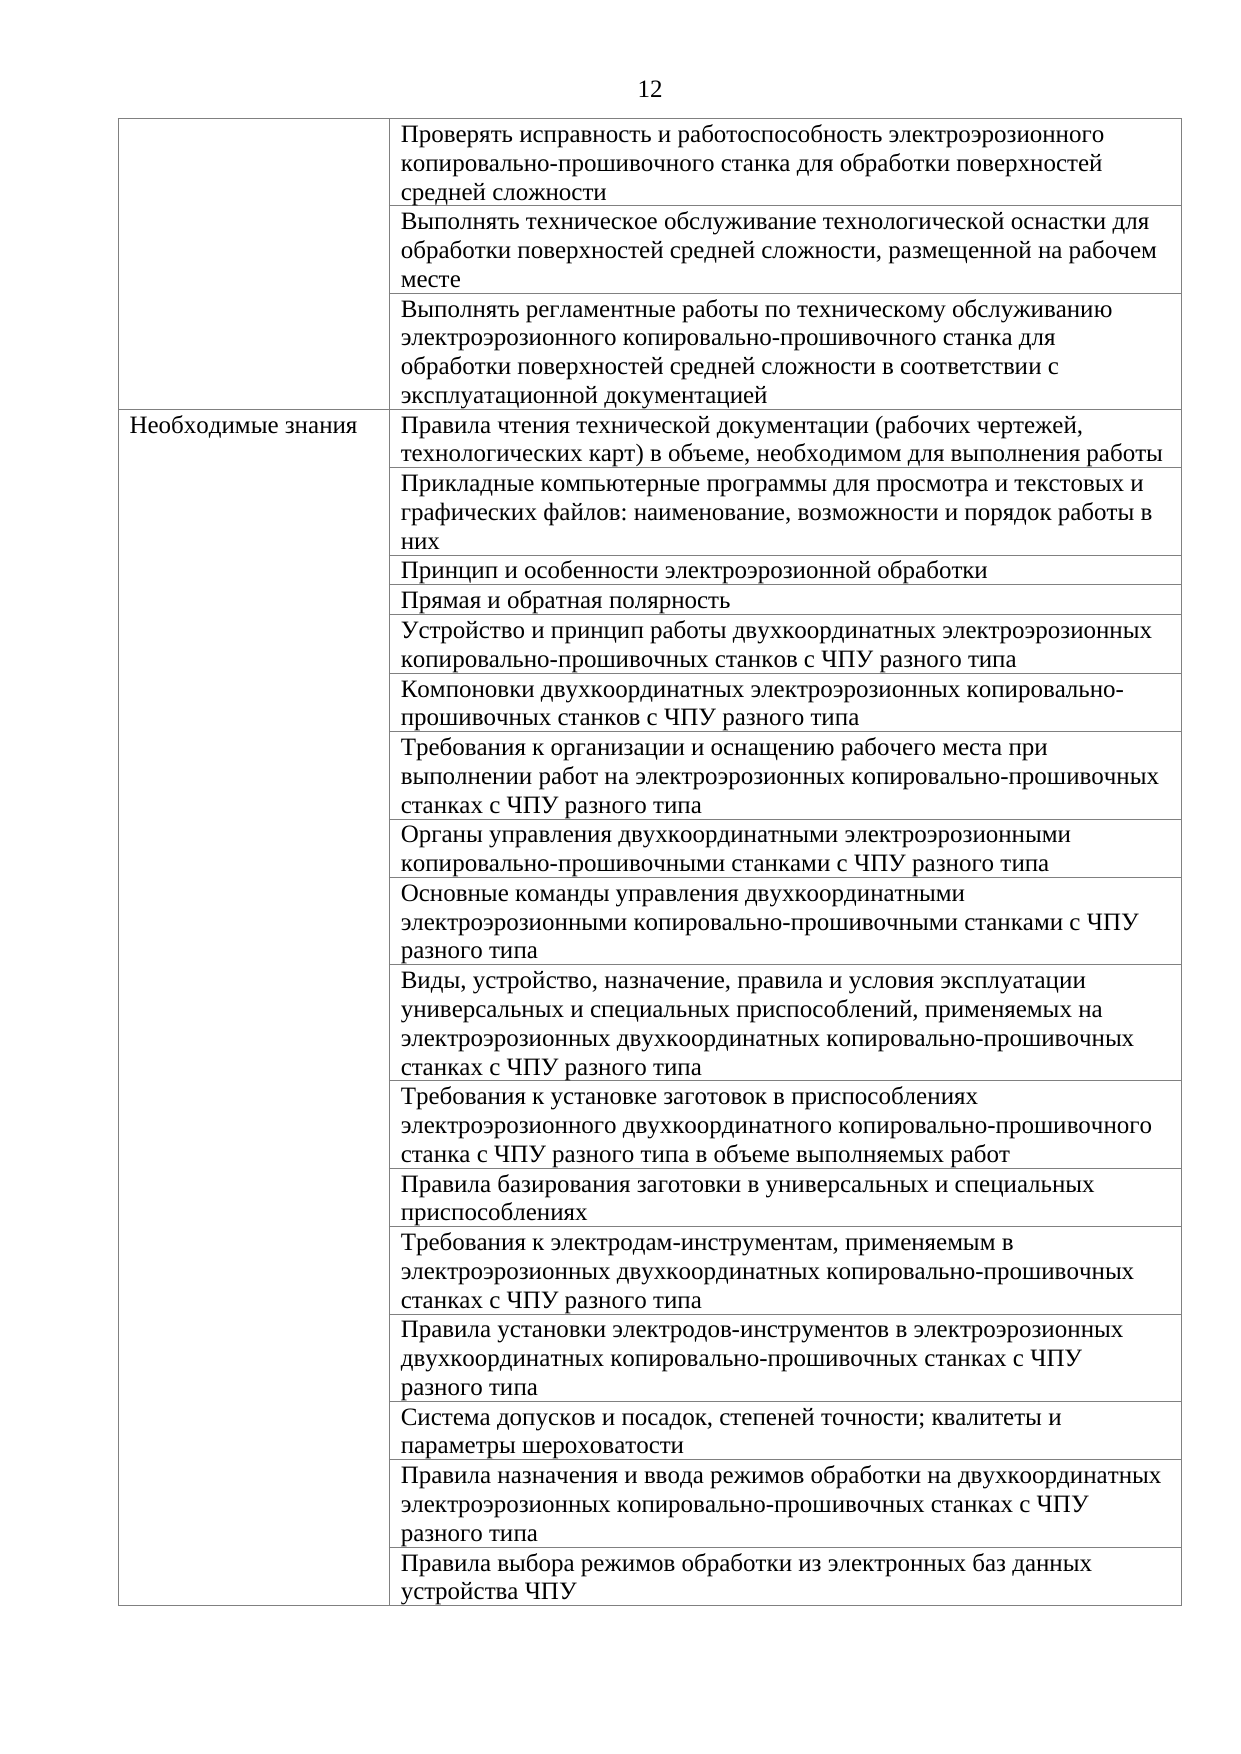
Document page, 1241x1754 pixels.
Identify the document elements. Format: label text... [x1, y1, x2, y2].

table_cell Виды, устройство, назначение, правила и условия эксплуатации универсальных и специальных приспособлений, применяемых на электроэрозионных двухкоординатных копировально-прошивочных станках с ЧПУ разного типа [390, 965, 1181, 1080]
table_cell Устройство и принцип работы двухкоординатных электроэрозионных копировально-прошивочных станков с ЧПУ разного типа [390, 615, 1181, 673]
table_cell Требования к установке заготовок в приспособлениях электроэрозионного двухкоординатного копировально-прошивочного станка с ЧПУ разного типа в объеме выполняемых работ [390, 1081, 1181, 1168]
table_cell Система допусков и посадок, степеней точности; квалитеты и параметры шероховатости [390, 1402, 1181, 1459]
table_cell Необходимые знания [119, 410, 389, 1605]
table_cell Выполнять техническое обслуживание технологической оснастки для обработки поверхностей средней сложности, размещенной на рабочем месте [390, 206, 1181, 293]
table_cell Правила выбора режимов обработки из электронных баз данных устройства ЧПУ [390, 1548, 1181, 1605]
table_cell Проверять исправность и работоспособность электроэрозионного копировально-прошивочного станка для обработки поверхностей средней сложности [390, 119, 1181, 205]
table_cell Прямая и обратная полярность [390, 585, 1181, 614]
table_cell Правила назначения и ввода режимов обработки на двухкоординатных электроэрозионных копировально-прошивочных станках с ЧПУ разного типа [390, 1460, 1181, 1547]
table_cell Правила установки электродов-инструментов в электроэрозионных двухкоординатных копировально-прошивочных станках с ЧПУ разного типа [390, 1315, 1181, 1401]
table_cell Принцип и особенности электроэрозионной обработки [390, 556, 1181, 584]
table_cell Требования к организации и оснащению рабочего места при выполнении работ на электроэрозионных копировально-прошивочных станках с ЧПУ разного типа [390, 732, 1181, 818]
table_cell Выполнять регламентные работы по техническому обслуживанию электроэрозионного копировально-прошивочного станка для обработки поверхностей средней сложности в соответствии с эксплуатационной документацией [390, 294, 1181, 409]
table_cell Основные команды управления двухкоординатными электроэрозионными копировально-прошивочными станками с ЧПУ разного типа [390, 878, 1181, 964]
table_cell Органы управления двухкоординатными электроэрозионными копировально-прошивочными станками с ЧПУ разного типа [390, 820, 1181, 877]
table_cell Правила чтения технической документации (рабочих чертежей, технологических карт) в объеме, необходимом для выполнения работы [390, 410, 1181, 467]
table_cell Компоновки двухкоординатных электроэрозионных копировально-прошивочных станков с ЧПУ разного типа [390, 674, 1181, 731]
table_cell Правила базирования заготовки в универсальных и специальных приспособлениях [390, 1169, 1181, 1226]
table_cell Требования к электродам-инструментам, применяемым в электроэрозионных двухкоординатных копировально-прошивочных станках с ЧПУ разного типа [390, 1227, 1181, 1313]
table_cell Прикладные компьютерные программы для просмотра и текстовых и графических файлов: наименование, возможности и порядок работы в них [390, 468, 1181, 554]
